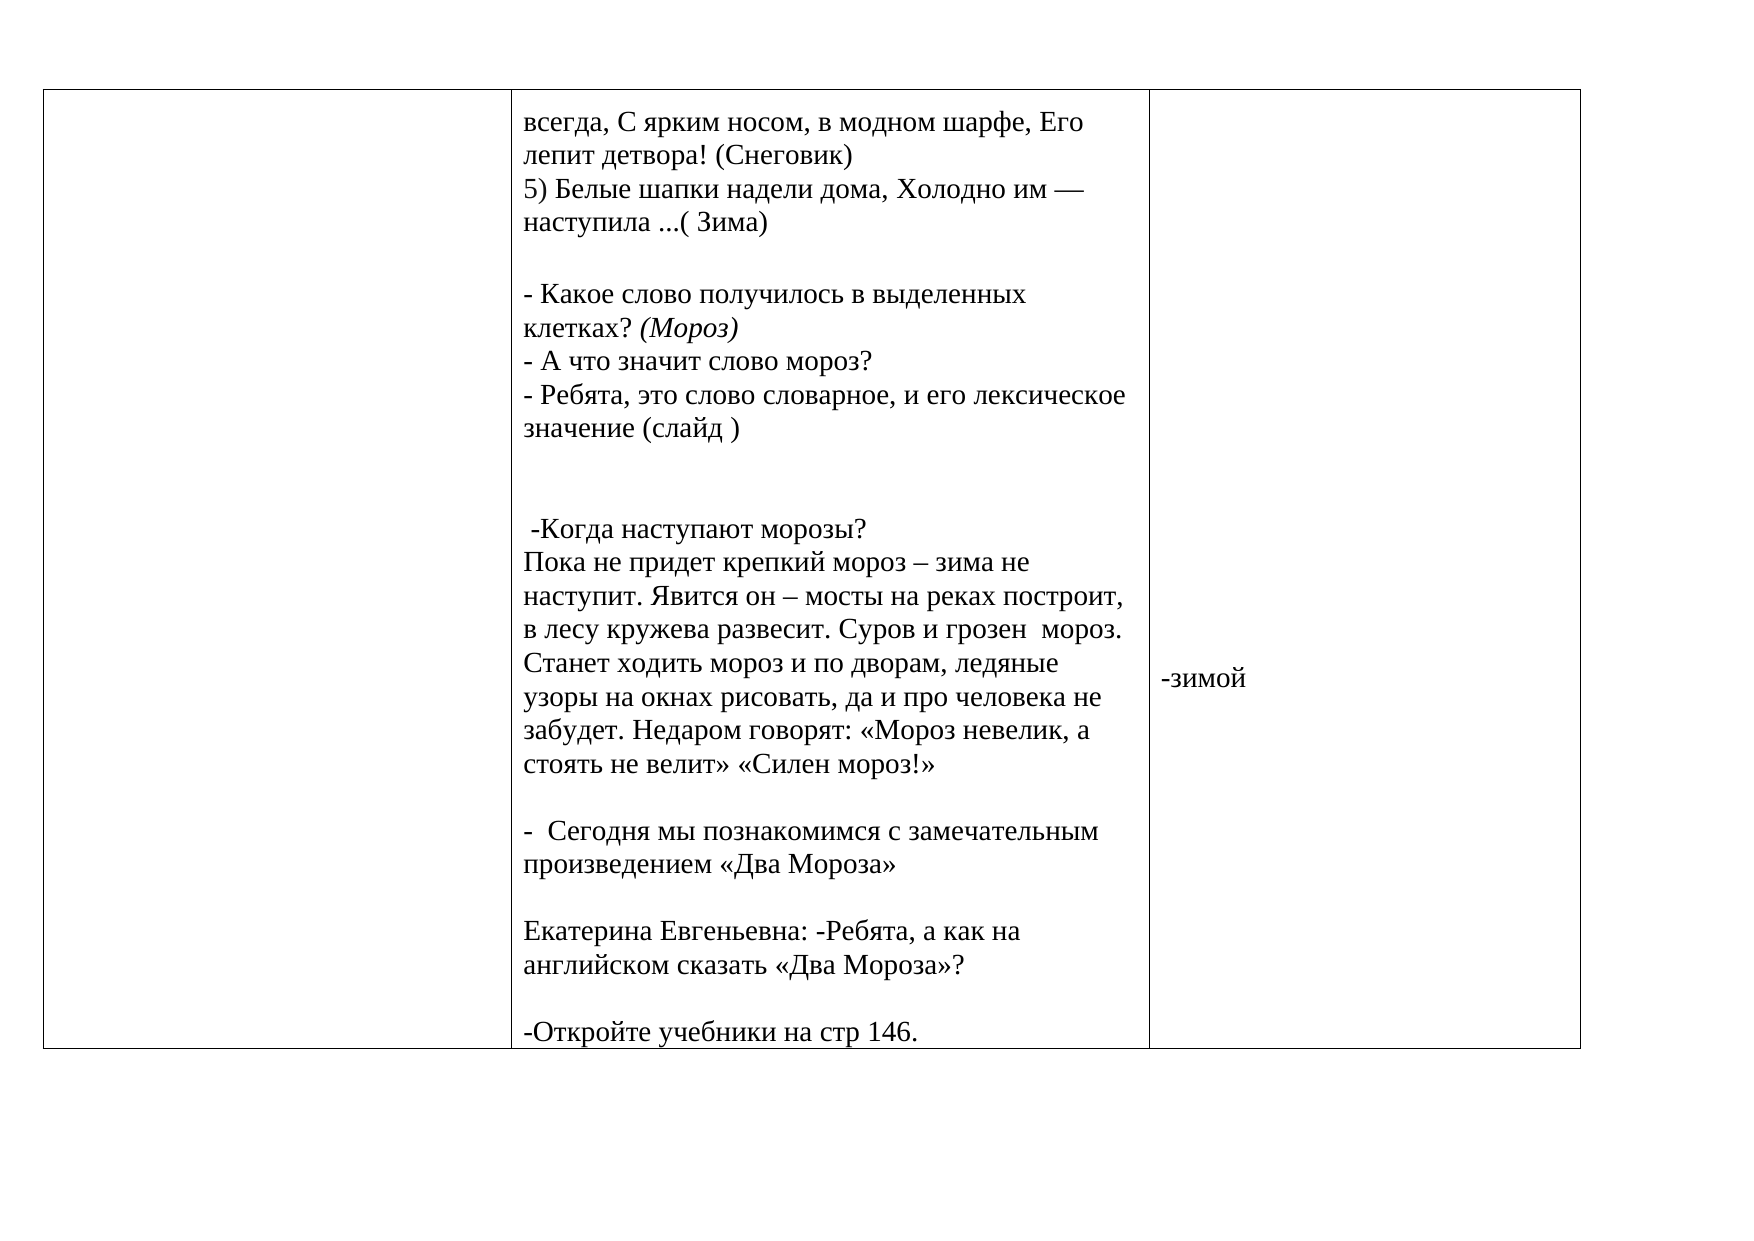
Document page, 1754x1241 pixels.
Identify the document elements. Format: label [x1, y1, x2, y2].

table_cell [44, 90, 511, 1048]
table_cell [1150, 90, 1580, 1048]
table_cell [512, 90, 1149, 1048]
